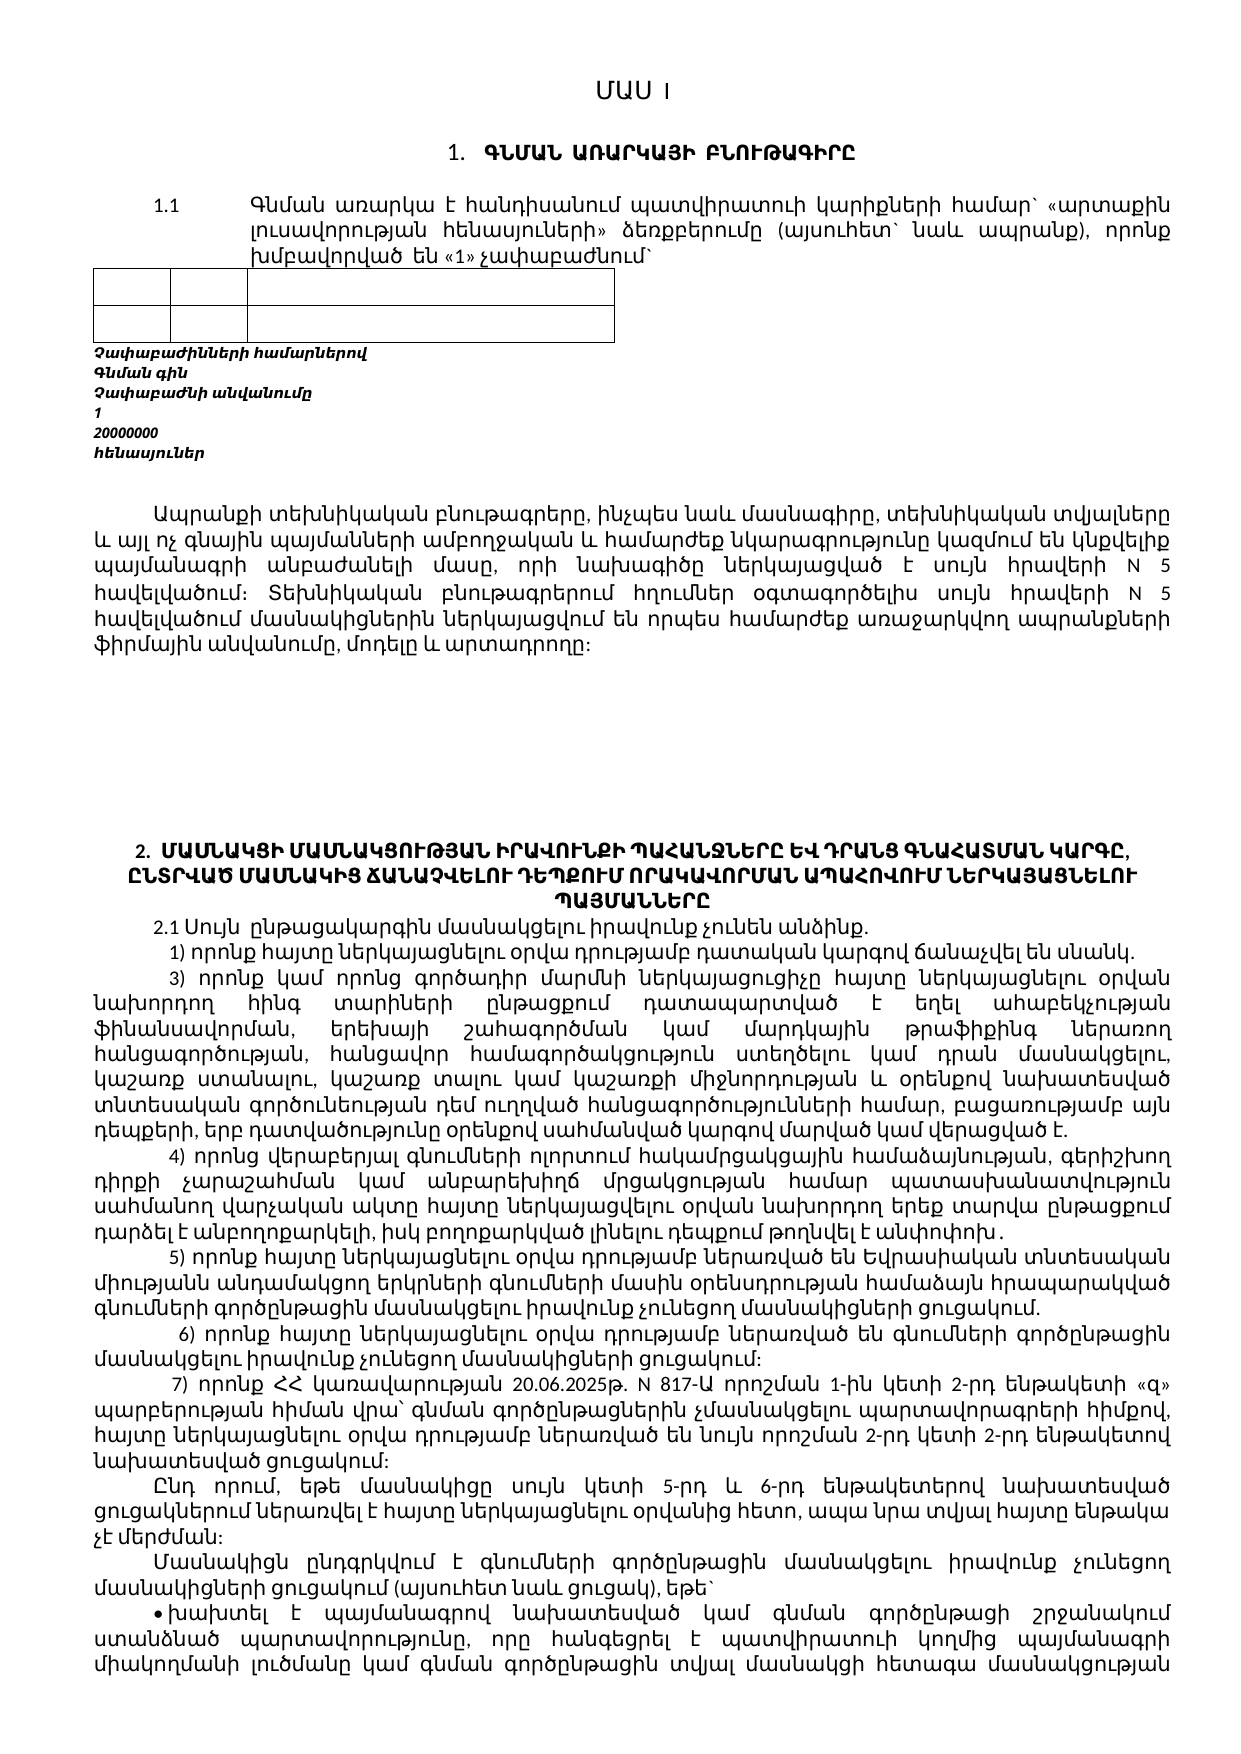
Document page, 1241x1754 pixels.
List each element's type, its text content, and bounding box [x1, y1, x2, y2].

text 1) որոնք հայտը ներկայացնելու օրվա դրությամբ դատական կարգով ճանաչվել են սնանկ. [94, 939, 1171, 965]
subtitle Գնման առարկա է հանդիսանում պատվիրատուի կարիքների համար` «արտաքին լուսավորության հենասյուների» ձեռքբերումը (այսուհետ` նաև ապրանք), որոնք խմբավորված են «1» չափաբաժնում` [153, 192, 1171, 268]
text ՄԱՍ I [94, 75, 1171, 106]
text 7) որոնք ՀՀ կառավարության 20.06.2025թ. N 817-Ա որոշման 1-ին կետի 2-րդ ենթակետի «զ» պարբերության հիման վրա՝ գնման գործընթացներին չմասնակցելու պարտավորագրերի հիմքով, հայտը ներկայացնելու օրվա դրությամբ ներառված են նույն որոշման 2-րդ կետի 2-րդ ենթակետով նախատեսված ցուցակում: [94, 1372, 1171, 1473]
text 2.1 Սույն ընթացակարգին մասնակցելու իրավունք չունեն անձինք. [94, 914, 1171, 939]
text Ապրանքի տեխնիկական բնութագրերը, ինչպես նաև մասնագիրը, տեխնիկական տվյալները և այլ ոչ գնային պայմանների ամբողջական և համարժեք նկարագրությունը կազմում են կնքվելիք պայմանագրի անբաժանելի մասը, որի նախագիծը ներկայացված է սույն հրավերի N 5 հավելվածում։ Տեխնիկական բնութագրերում հղումներ օգտագործելիս սույն հրավերի N 5 հավելվածում մասնակիցներին ներկայացվում են որպես համարժեք առաջարկվող ապրանքների ֆիրմային անվանումը, մոդելը և արտադրողը: [94, 501, 1171, 657]
list ԳՆՄԱՆ ԱՌԱՐԿԱՅԻ ԲՆՈՒԹԱԳԻՐԸ [131, 136, 1171, 167]
text 5) որոնք հայտը ներկայացնելու օրվա դրությամբ ներառված են Եվրասիական տնտեսական միությանն անդամակցող երկրների գնումների մասին օրենսդրության համաձայն հրապարակված գնումների գործընթացին մասնակցելու իրավունք չունեցող մասնակիցների ցուցակում. [94, 1244, 1171, 1321]
text 2. ՄԱՍՆԱԿՑԻ ՄԱՍՆԱԿՑՈՒԹՅԱՆ ԻՐԱՎՈՒՆՔԻ ՊԱՀԱՆՋՆԵՐԸ ԵՎ ԴՐԱՆՑ ԳՆԱՀԱՏՄԱՆ ԿԱՐԳԸ, ԸՆՏՐՎԱԾ ՄԱՍՆԱԿԻՑ ՃԱՆԱՉՎԵԼՈՒ ԴԵՊՔՈՒՄ ՈՐԱԿԱՎՈՐՄԱՆ ԱՊԱՀՈՎՈՒՄ ՆԵՐԿԱՅԱՑՆԵԼՈՒ ՊԱՅՄԱՆՆԵՐԸ [94, 838, 1171, 914]
text 3) որոնք կամ որոնց գործադիր մարմնի ներկայացուցիչը հայտը ներկայացնելու օրվան նախորդող հինգ տարիների ընթացքում դատապարտված է եղել ահաբեկչության ֆինանսավորման, երեխայի շահագործման կամ մարդկային թրաֆիքինգ ներառող հանցագործության, հանցավոր համագործակցություն ստեղծելու կամ դրան մասնակցելու, կաշառք ստանալու, կաշառք տալու կամ կաշառքի միջնորդության և օրենքով նախատեսված տնտեսական գործունեության դեմ ուղղված հանցագործությունների համար, բացառությամբ այն դեպքերի, երբ դատվածությունը օրենքով սահմանված կարգով մարված կամ վերացված է. [94, 965, 1171, 1143]
text Մասնակիցն ընդգրկվում է գնումների գործընթացին մասնակցելու իրավունք չունեցող մասնակիցների ցուցակում (այսուհետ նաև ցուցակ), եթե` [94, 1549, 1171, 1600]
text 6) որոնք հայտը ներկայացնելու օրվա դրությամբ ներառված են գնումների գործընթացին մասնակցելու իրավունք չունեցող մասնակիցների ցուցակում: [94, 1321, 1171, 1372]
text Ընդ որում, եթե մասնակիցը սույն կետի 5-րդ և 6-րդ ենթակետերով նախատեսված ցուցակներում ներառվել է հայտը ներկայացնելու օրվանից հետո, ապա նրա տվյալ հայտը ենթակա չէ մերժման: [94, 1473, 1171, 1549]
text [94, 1600, 1171, 1677]
text 4) որոնց վերաբերյալ գնումների ոլորտում հակամրցակցային համաձայնության, գերիշխող դիրքի չարաշահման կամ անբարեխիղճ մրցակցության համար պատասխանատվություն սահմանող վարչական ակտը հայտը ներկայացվելու օրվան նախորդող երեք տարվա ընթացքում դարձել է անբողոքարկելի, իսկ բողոքարկված լինելու դեպքում թողնվել է անփոփոխ․ [94, 1143, 1171, 1244]
